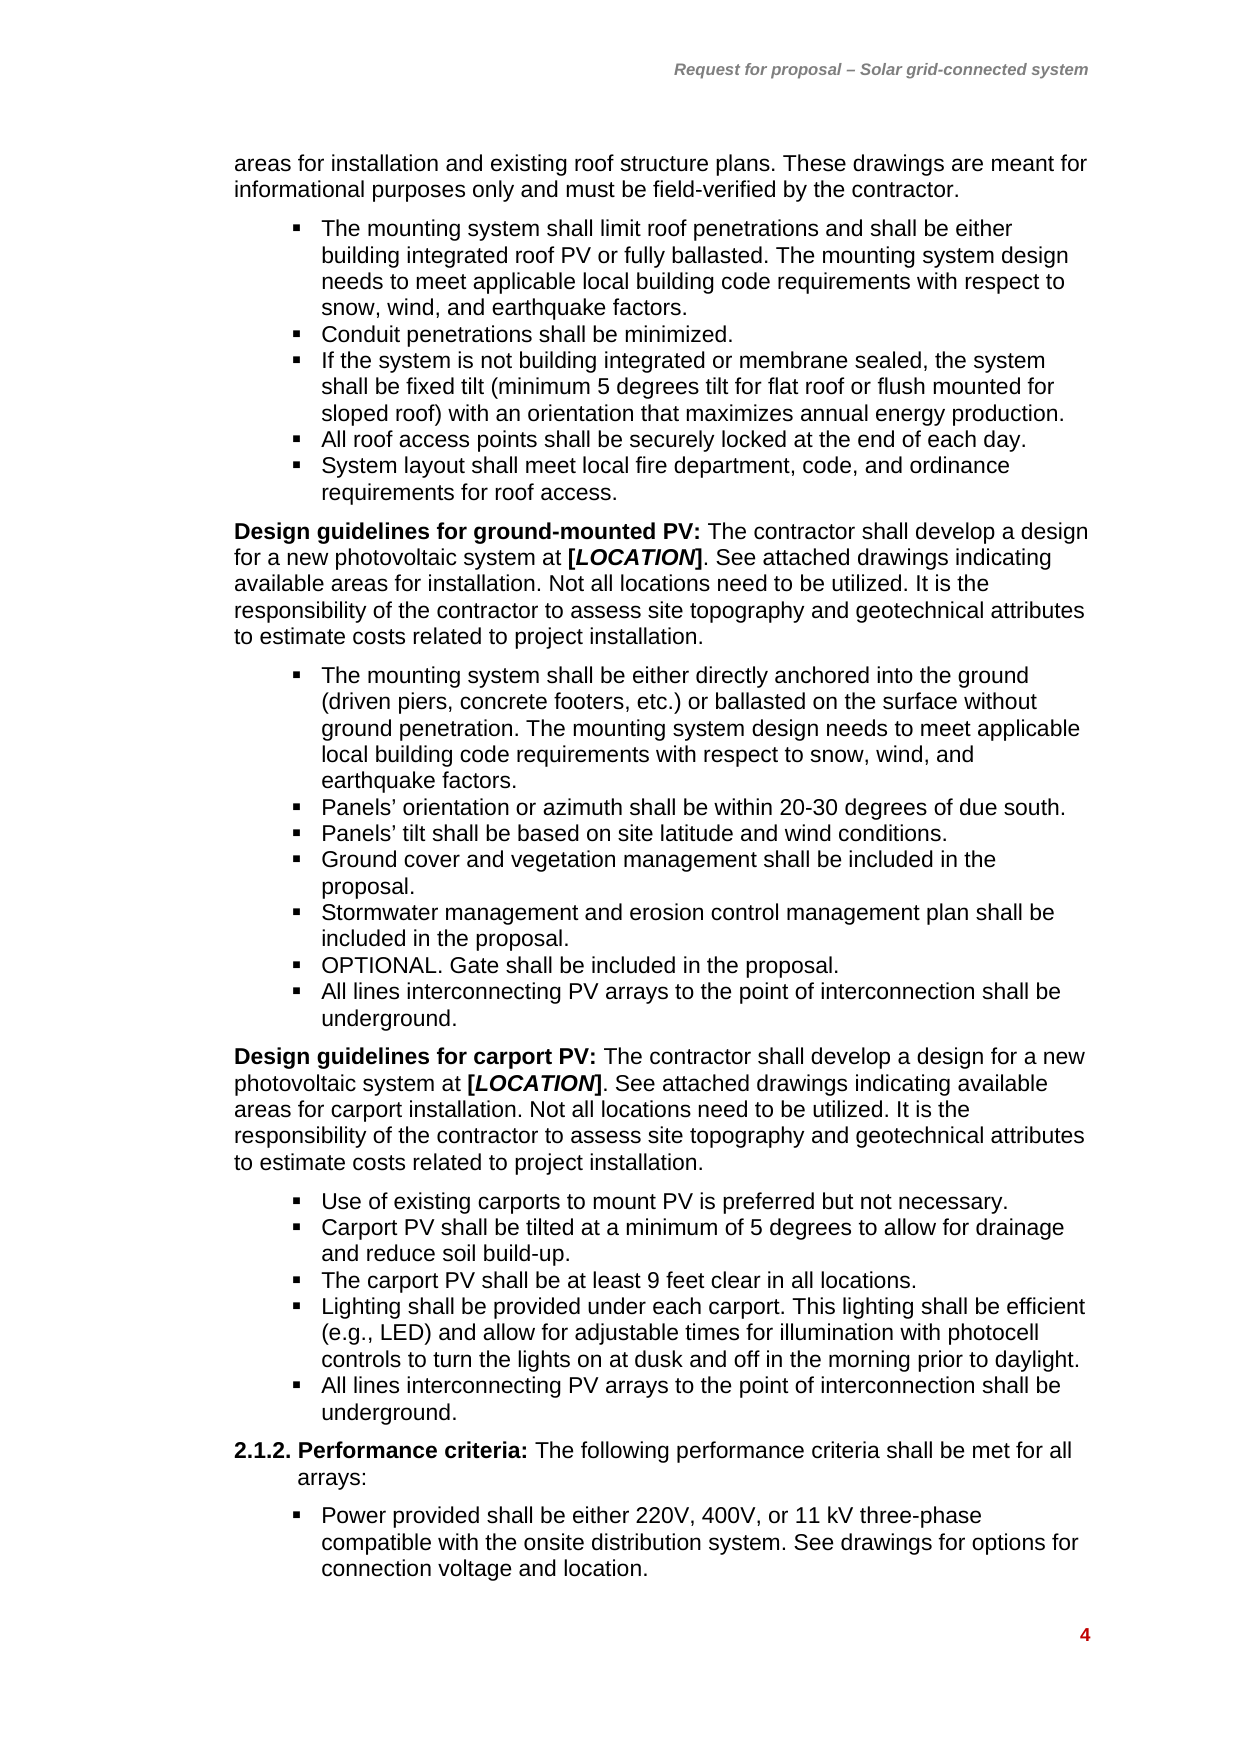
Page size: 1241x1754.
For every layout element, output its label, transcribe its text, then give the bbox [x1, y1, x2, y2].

list The carport PV shall be at least 9 feet clear in all locations. [291, 1267, 1090, 1293]
list If the system is not building integrated or membrane sealed, the system shall be fixed tilt (minimum 5 degrees tilt for flat roof or flush mounted for sloped roof) with an orientation that maximizes annual energy production. [291, 347, 1090, 426]
list Power provided shall be either 220V, 400V, or 11 kV three-phase compatible with the onsite distribution system. See drawings for options for connection voltage and location. [291, 1502, 1090, 1582]
list Panels’ orientation or azimuth shall be within 20-30 degrees of due south. [291, 794, 1090, 820]
list System layout shall meet local fire department, code, and ordinance requirements for roof access. [291, 452, 1090, 505]
text Design guidelines for carport PV: The contractor shall develop a design for a new photovoltaic system at [LOCATION]. See attached drawings indicating available areas for carport installation. Not all locations need to be utilized. It is the responsibility of the contractor to assess site topography and geotechnical attributes to estimate costs related to project installation. [234, 1043, 1090, 1175]
list All roof access points shall be securely locked at the end of each day. [291, 426, 1090, 452]
list Conduit penetrations shall be minimized. [291, 321, 1090, 347]
text Design guidelines for ground-mounted PV: The contractor shall develop a design for a new photovoltaic system at [LOCATION]. See attached drawings indicating available areas for installation. Not all locations need to be utilized. It is the responsibility of the contractor to assess site topography and geotechnical attributes to estimate costs related to project installation. [234, 518, 1090, 649]
list Carport PV shall be tilted at a minimum of 5 degrees to allow for drainage and reduce soil build-up. [291, 1214, 1090, 1267]
list Stormwater management and erosion control management plan shall be included in the proposal. [291, 899, 1090, 952]
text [234, 150, 1090, 203]
list The mounting system shall be either directly anchored into the ground (driven piers, concrete footers, etc.) or ballasted on the surface without ground penetration. The mounting system design needs to meet applicable local building code requirements with respect to snow, wind, and earthquake factors. [291, 662, 1090, 794]
list Panels’ tilt shall be based on site latitude and wind conditions. [291, 820, 1090, 846]
list All lines interconnecting PV arrays to the point of interconnection shall be underground. [291, 1372, 1090, 1425]
list OPTIONAL. Gate shall be included in the proposal. [291, 952, 1090, 978]
list All lines interconnecting PV arrays to the point of interconnection shall be underground. [291, 978, 1090, 1031]
list Use of existing carports to mount PV is preferred but not necessary. [291, 1188, 1090, 1214]
list Ground cover and vegetation management shall be included in the proposal. [291, 846, 1090, 899]
list The mounting system shall limit roof penetrations and shall be either building integrated roof PV or fully ballasted. The mounting system design needs to meet applicable local building code requirements with respect to snow, wind, and earthquake factors. [291, 215, 1090, 321]
list Performance criteria: The following performance criteria shall be met for all arrays: [234, 1437, 1090, 1490]
list Lighting shall be provided under each carport. This lighting shall be efficient (e.g., LED) and allow for adjustable times for illumination with photocell controls to turn the lights on at dusk and off in the morning prior to daylight. [291, 1293, 1090, 1372]
